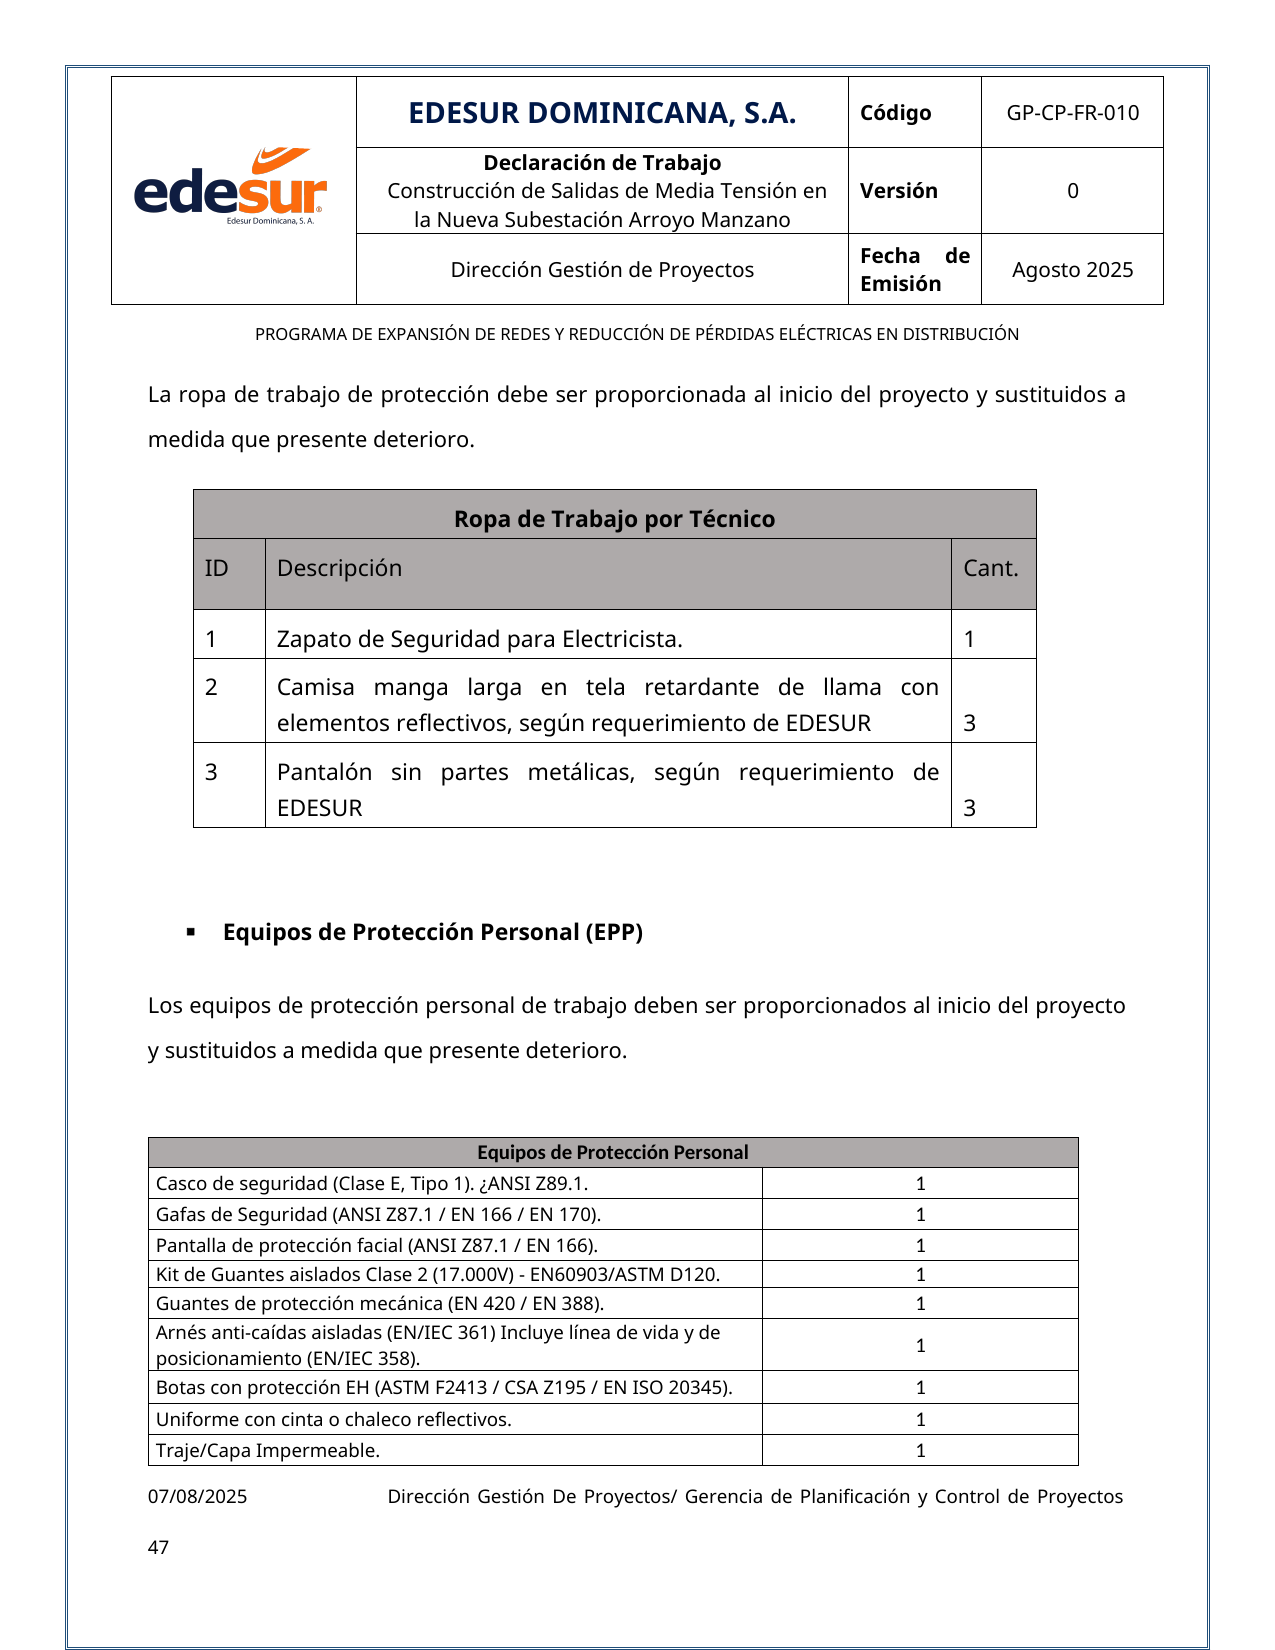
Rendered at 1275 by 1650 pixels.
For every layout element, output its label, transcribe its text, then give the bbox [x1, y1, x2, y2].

table_cell Kit de Guantes aislados Clase 2 (17.000V) - EN60903/ASTM D120. [149, 1261, 762, 1287]
text La ropa de trabajo de protección debe ser proporcionada al inicio del proyecto y sustituidos a medida que presente deterioro. [148, 379, 1127, 454]
table_cell 3 [952, 743, 1036, 827]
table_cell 1 [763, 1261, 1078, 1287]
table_cell Camisa manga larga en tela retardante de llama con elementos reflectivos, según requerimiento de EDESUR [266, 659, 951, 742]
table_cell 1 [194, 610, 265, 658]
table_cell Cant. [952, 539, 1036, 609]
table_cell 1 [763, 1230, 1078, 1260]
table_cell Descripción [266, 539, 951, 609]
table_cell 3 [194, 743, 265, 827]
table_cell 1 [763, 1435, 1078, 1465]
table_cell Uniforme con cinta o chaleco reflectivos. [149, 1404, 762, 1434]
table_cell Casco de seguridad (Clase E, Tipo 1). ¿ANSI Z89.1. [149, 1168, 762, 1198]
table_cell 1 [763, 1371, 1078, 1403]
table_cell Guantes de protección mecánica (EN 420 / EN 388). [149, 1288, 762, 1318]
table_cell ID [194, 539, 265, 609]
table_cell 2 [194, 659, 265, 742]
table_cell Arnés anti-caídas aisladas (EN/IEC 361) Incluye línea de vida y de posicionamiento (EN/IEC 358). [149, 1319, 762, 1370]
picture [120, 139, 343, 230]
table_cell Zapato de Seguridad para Electricista. [266, 610, 951, 658]
table_cell 1 [763, 1168, 1078, 1198]
table_cell Botas con protección EH (ASTM F2413 / CSA Z195 / EN ISO 20345). [149, 1371, 762, 1403]
list Equipos de Protección Personal (EPP) [185, 915, 1127, 947]
table_header Equipos de Protección Personal [149, 1138, 1078, 1167]
table_cell 1 [763, 1288, 1078, 1318]
table_cell 1 [952, 610, 1036, 658]
table_cell Gafas de Seguridad (ANSI Z87.1 / EN 166 / EN 170). [149, 1199, 762, 1229]
table_header Ropa de Trabajo por Técnico [194, 490, 1036, 538]
table_cell 3 [952, 659, 1036, 742]
text Los equipos de protección personal de trabajo deben ser proporcionados al inicio del proyecto y sustituidos a medida que presente deterioro. [148, 990, 1127, 1065]
table_cell Pantalón sin partes metálicas, según requerimiento de EDESUR [266, 743, 951, 827]
table_cell 1 [763, 1319, 1078, 1370]
table_cell Traje/Capa Impermeable. [149, 1435, 762, 1465]
table_cell 1 [763, 1404, 1078, 1434]
table_cell 1 [763, 1199, 1078, 1229]
table_cell Pantalla de protección facial (ANSI Z87.1 / EN 166). [149, 1230, 762, 1260]
